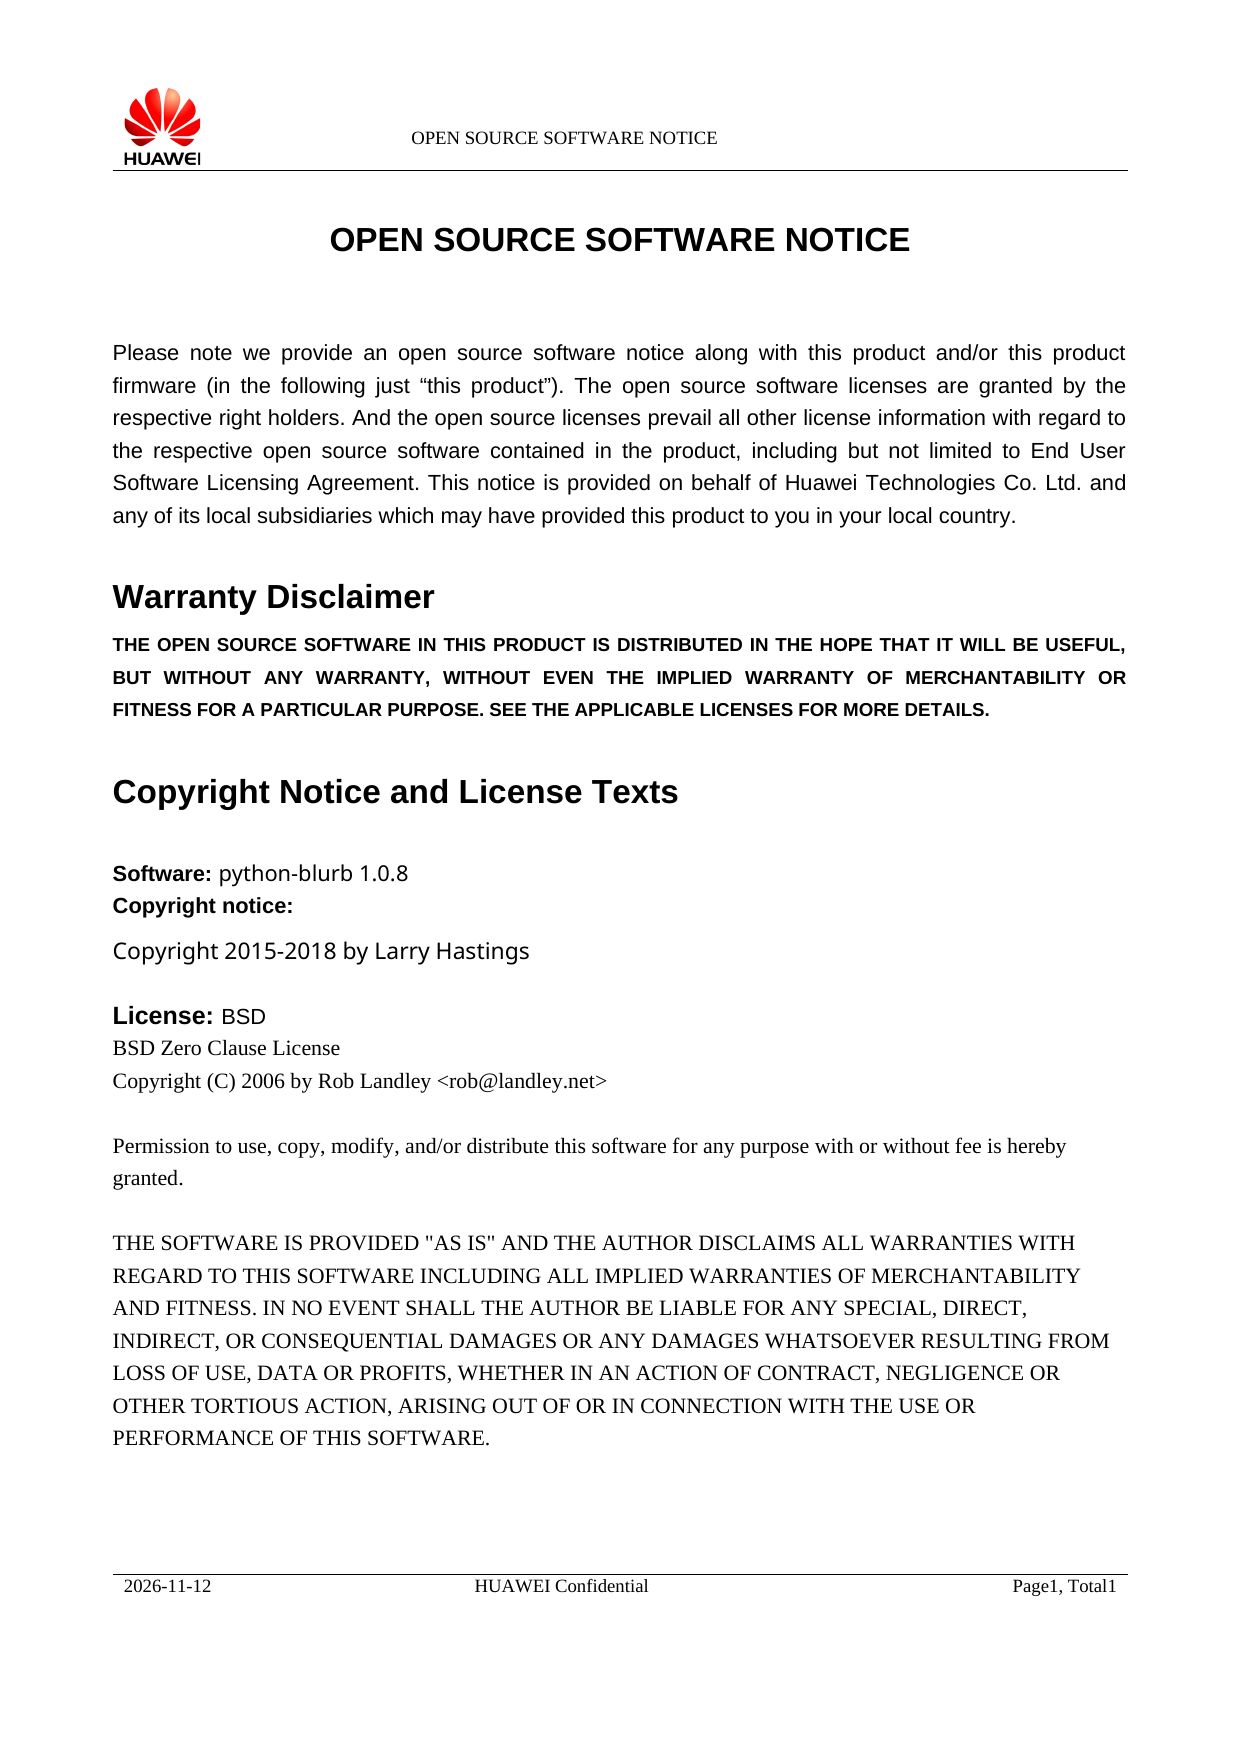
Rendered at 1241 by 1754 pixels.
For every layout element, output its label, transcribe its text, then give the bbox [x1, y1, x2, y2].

text Copyright 2015-2018 by Larry Hastings [112, 934, 1128, 999]
title Software: python-blurb 1.0.8 [112, 856, 1128, 889]
text The open source software in this product is distributed in the hope that it will be useful, but WITHOUT ANY WARRANTY, without even the implied warranty of MERCHANTABILITY or FITNESS FOR A PARTICULAR PURPOSE. See the applicable licenses for more details. [112, 629, 1128, 726]
text Warranty Disclaimer [112, 564, 1128, 629]
text Please note we provide an open source software notice along with this product and/or this product firmware (in the following just “this product”). The open source software licenses are granted by the respective right holders. And the open source licenses prevail all other license information with regard to the respective open source software contained in the product, including but not limited to End User Software Licensing Agreement. This notice is provided on behalf of Huawei Technologies Co. Ltd. and any of its local subsidiaries which may have provided this product to you in your local country. [112, 336, 1128, 531]
text Copyright Notice and License Texts [112, 759, 1128, 824]
text OPEN SOURCE SOFTWARE NOTICE [112, 206, 1128, 271]
text BSD Zero Clause License Copyright (C) 2006 by Rob Landley <rob@landley.net> Permission to use, copy, modify, and/or distribute this software for any purpose with or without fee is hereby granted. THE SOFTWARE IS PROVIDED "AS IS" AND THE AUTHOR DISCLAIMS ALL WARRANTIES WITH REGARD TO THIS SOFTWARE INCLUDING ALL IMPLIED WARRANTIES OF MERCHANTABILITY AND FITNESS. IN NO EVENT SHALL THE AUTHOR BE LIABLE FOR ANY SPECIAL, DIRECT, INDIRECT, OR CONSEQUENTIAL DAMAGES OR ANY DAMAGES WHATSOEVER RESULTING FROM LOSS OF USE, DATA OR PROFITS, WHETHER IN AN ACTION OF CONTRACT, NEGLIGENCE OR OTHER TORTIOUS ACTION, ARISING OUT OF OR IN CONNECTION WITH THE USE OR PERFORMANCE OF THIS SOFTWARE. [112, 1031, 1128, 1486]
picture [124, 88, 201, 165]
text License: BSD [112, 999, 1128, 1031]
text Copyright notice: [112, 889, 1128, 921]
